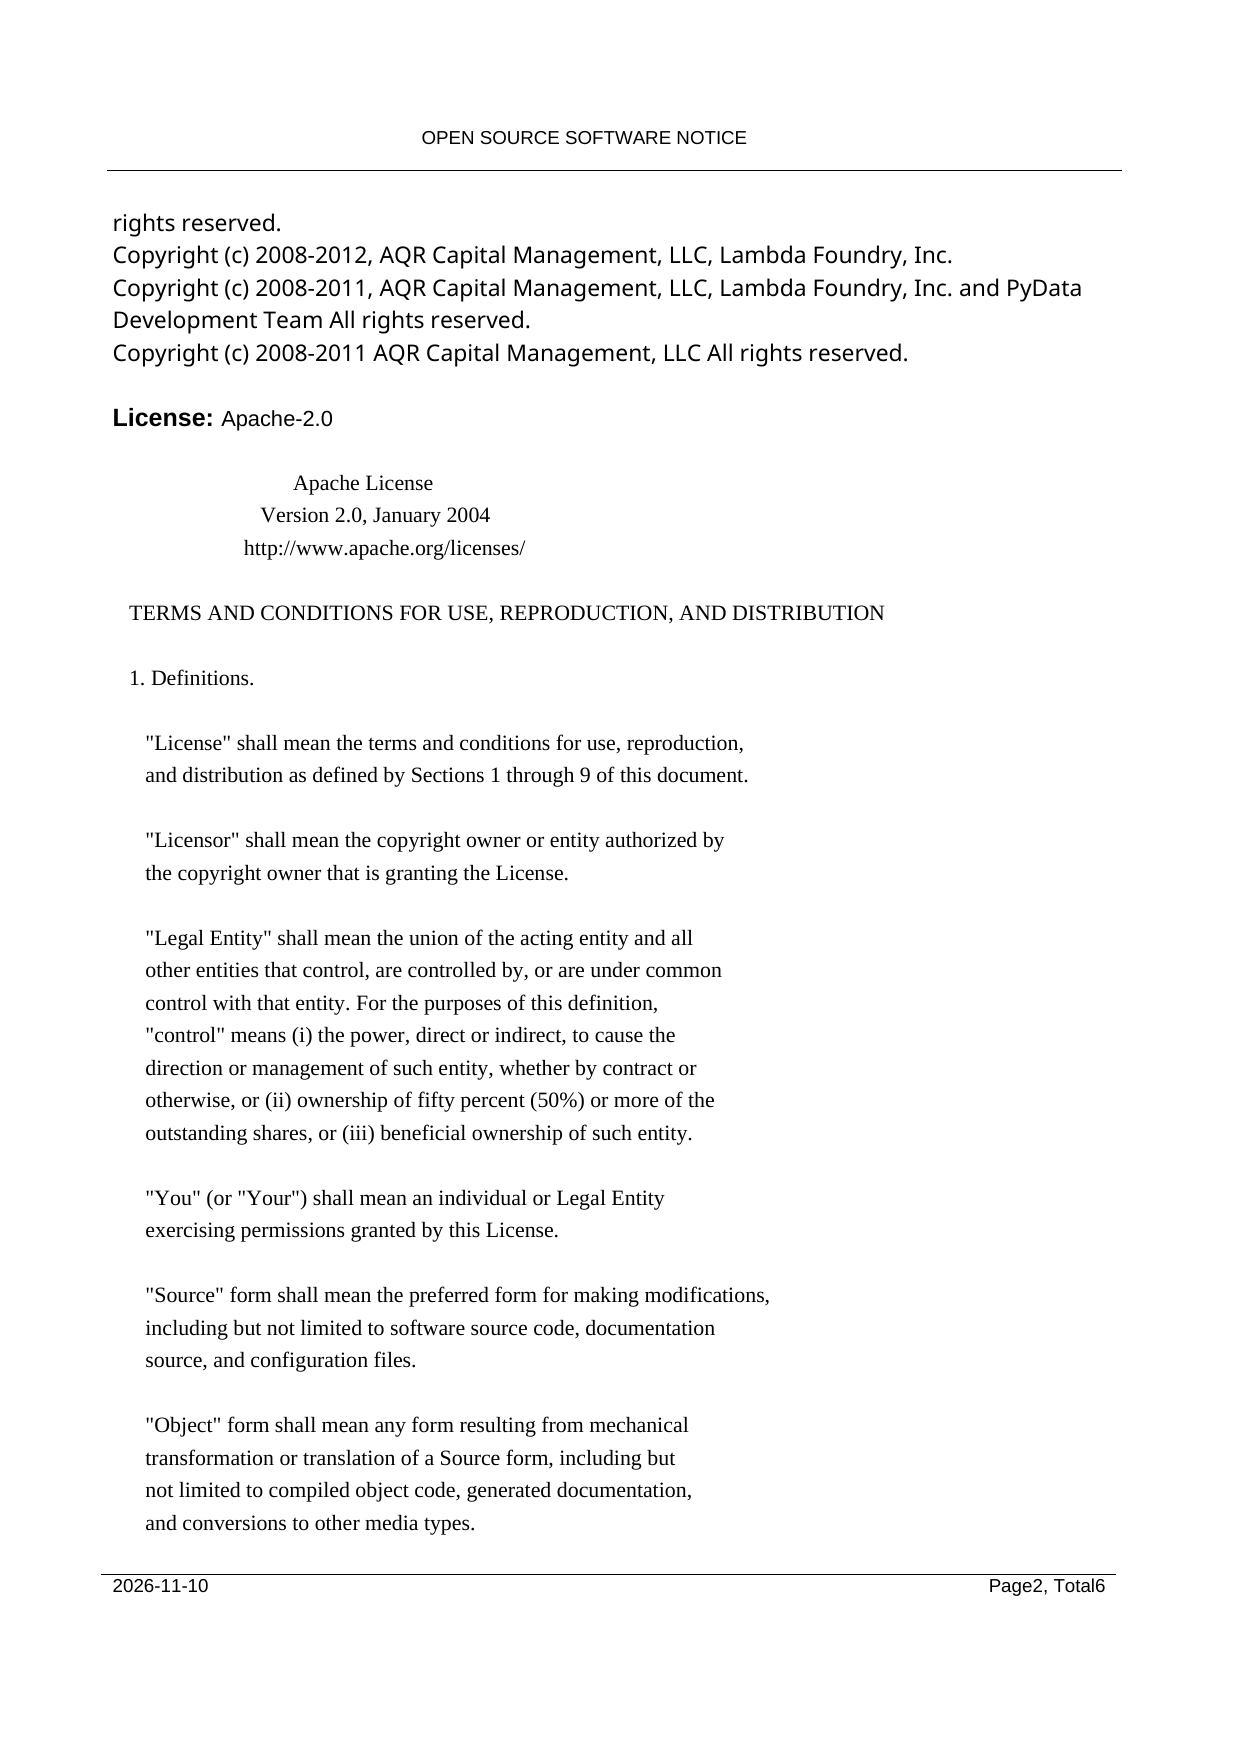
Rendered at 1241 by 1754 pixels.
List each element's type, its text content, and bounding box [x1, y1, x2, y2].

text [112, 434, 1128, 1539]
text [112, 206, 1128, 401]
text License: Apache-2.0 [112, 401, 1128, 434]
